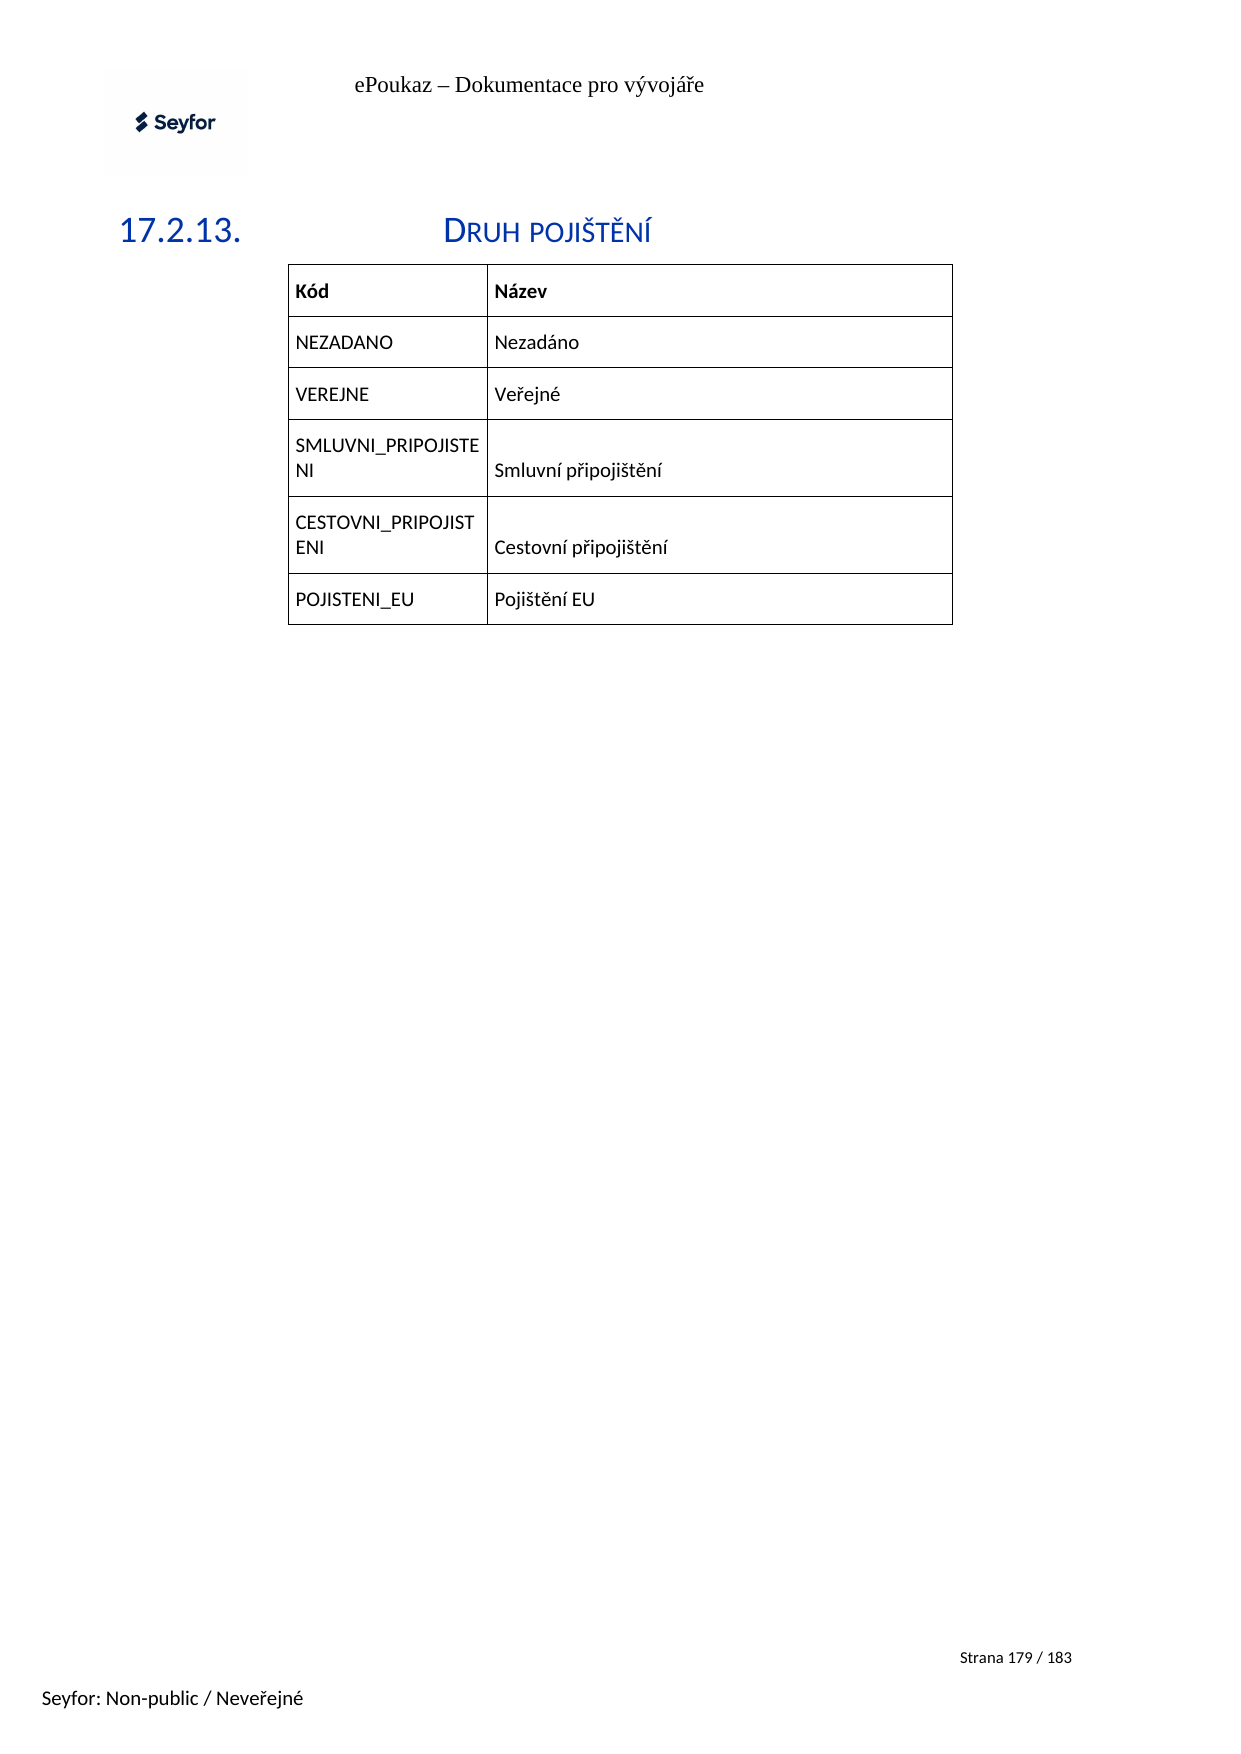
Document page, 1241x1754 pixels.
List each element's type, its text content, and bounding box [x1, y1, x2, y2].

text Druh pojištění [118, 206, 1122, 252]
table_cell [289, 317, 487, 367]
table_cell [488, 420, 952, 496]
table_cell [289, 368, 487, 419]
picture [102, 70, 249, 175]
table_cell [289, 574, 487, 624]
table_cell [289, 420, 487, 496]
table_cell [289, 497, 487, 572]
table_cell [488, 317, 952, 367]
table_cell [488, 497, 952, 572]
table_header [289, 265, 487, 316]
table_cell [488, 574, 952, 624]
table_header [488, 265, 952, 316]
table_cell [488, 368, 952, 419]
